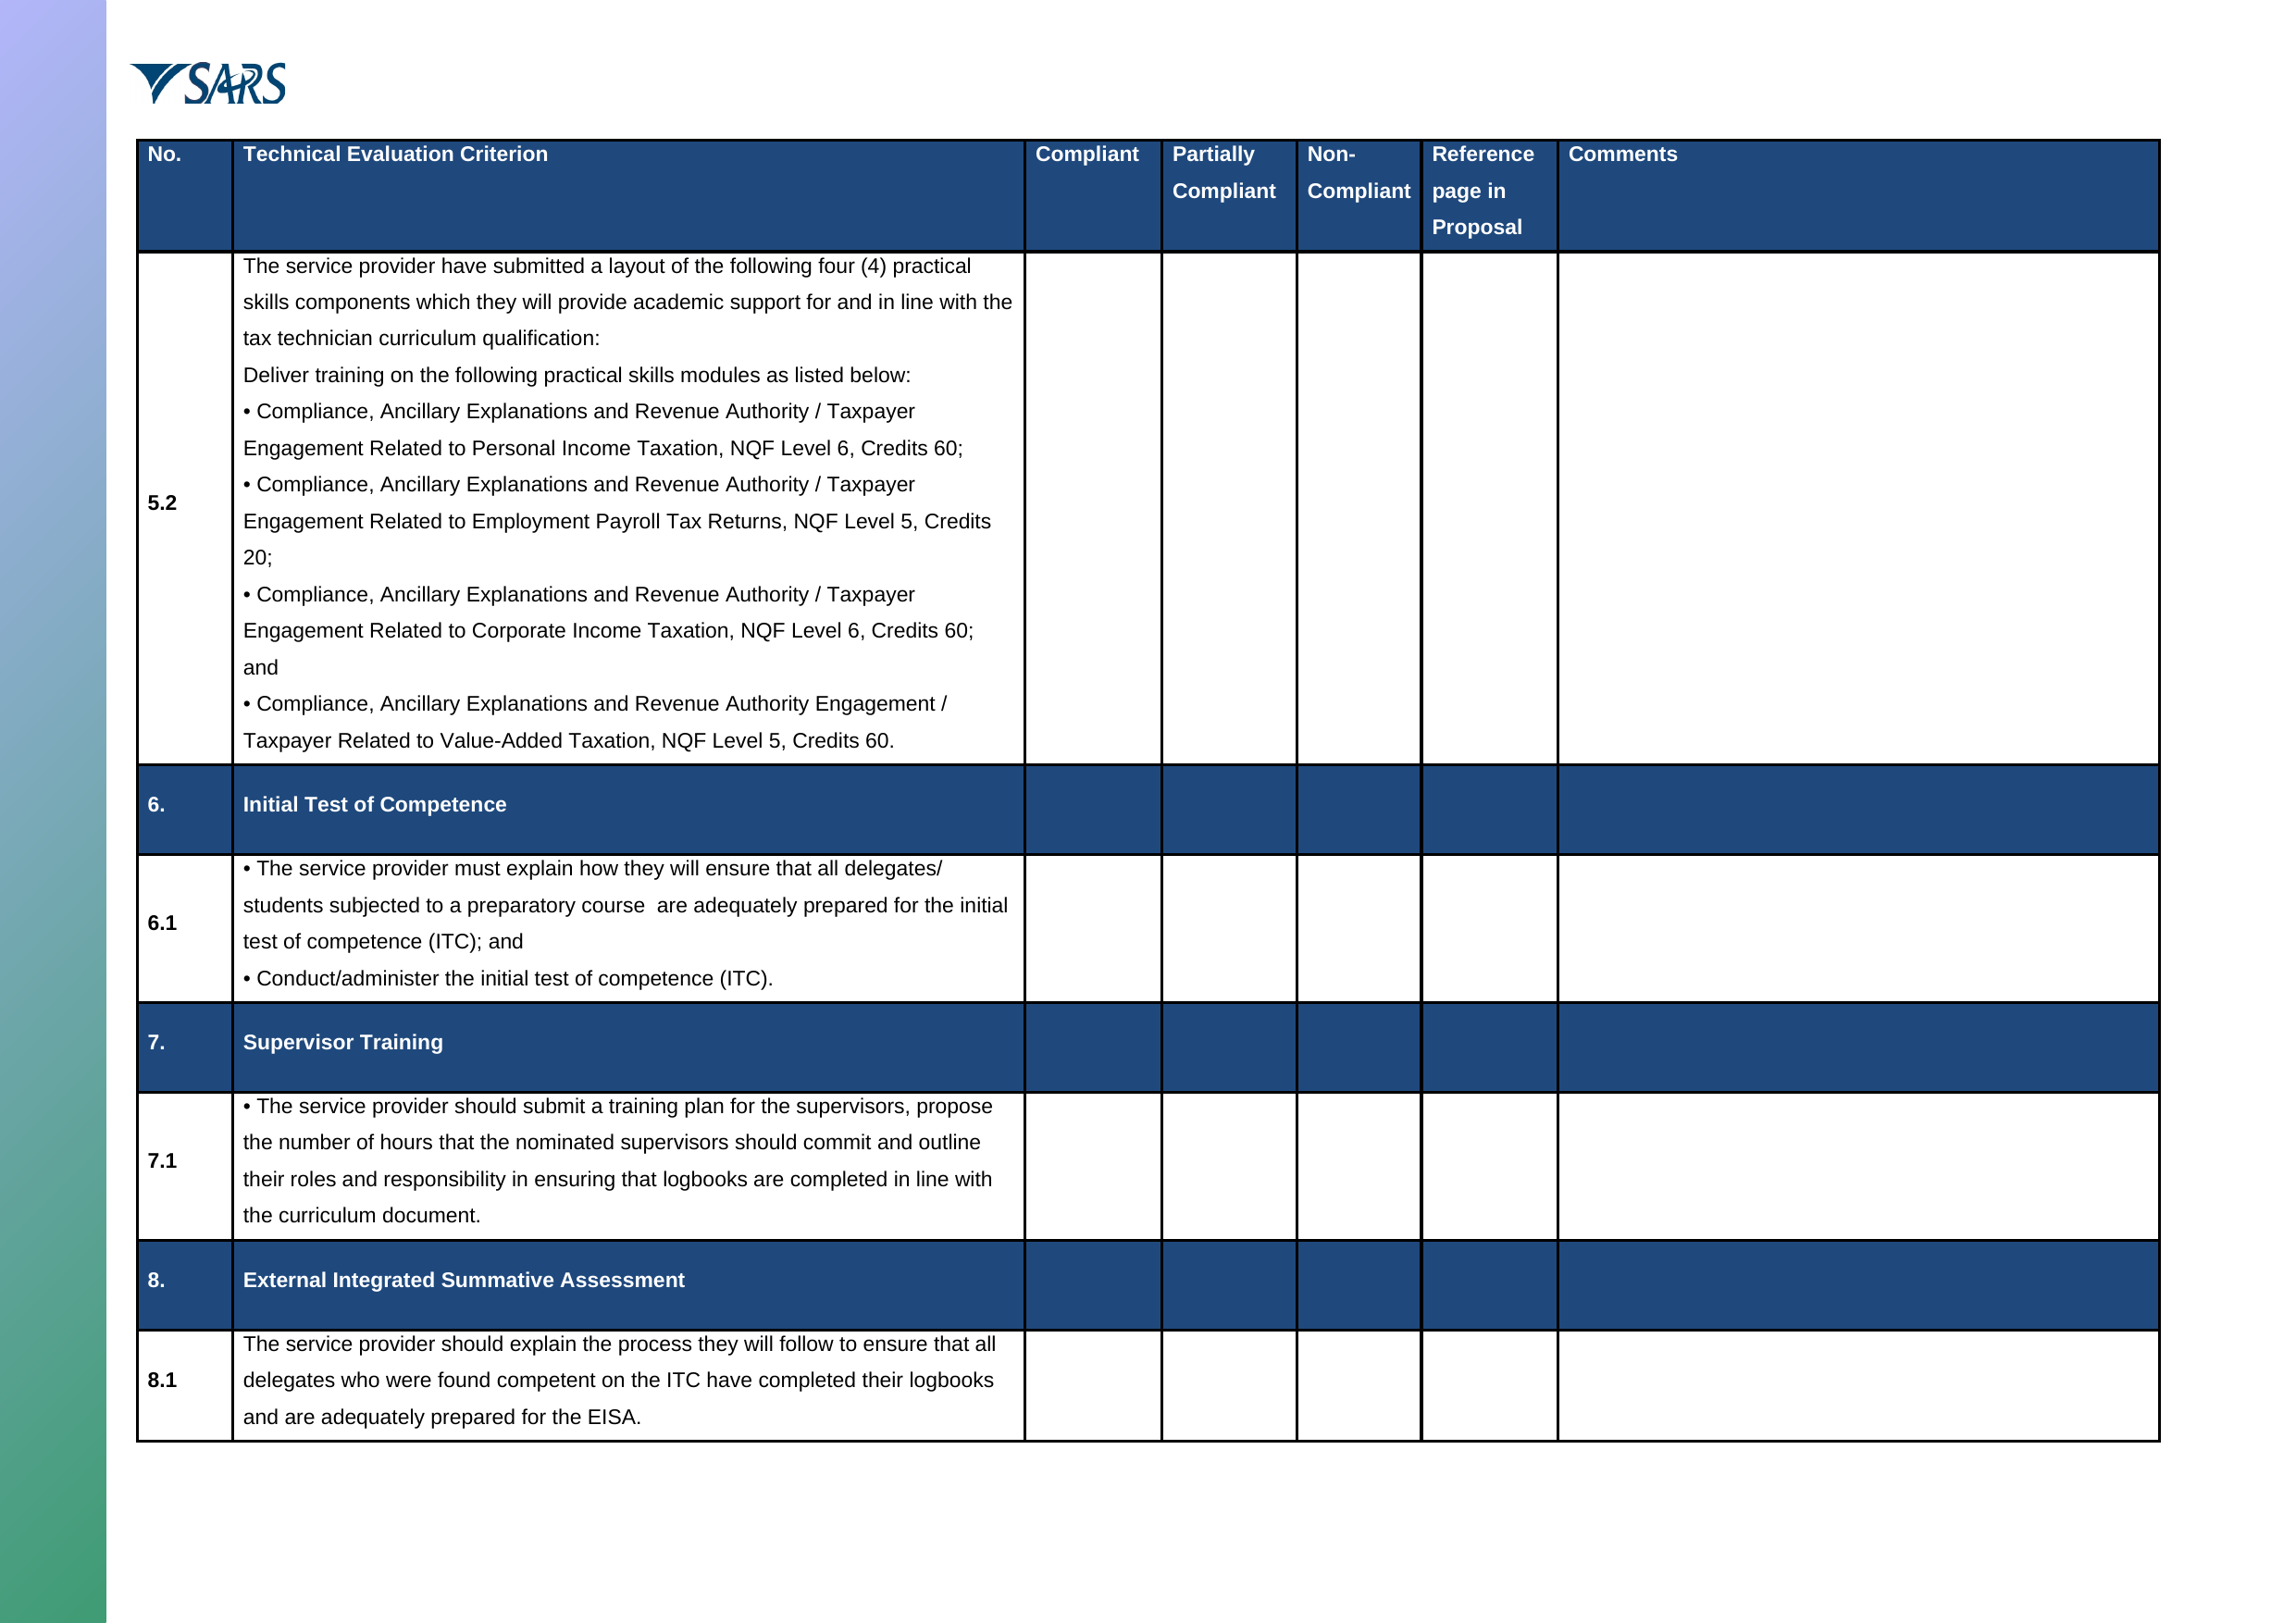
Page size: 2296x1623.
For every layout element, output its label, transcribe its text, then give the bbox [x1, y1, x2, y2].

table_cell [1559, 1332, 2158, 1440]
table_cell [1423, 1332, 1557, 1440]
picture [129, 62, 285, 104]
table_cell [1026, 1242, 1160, 1329]
table_cell The service provider have submitted a layout of the following four (4) practical skills components which they will provide academic support for and in line with the tax technician curriculum qualification: Deliver training on the following practical skills modules as listed below: • Compliance, Ancillary Explanations and Revenue Authority / Taxpayer Engagement Related to Personal Income Taxation, NQF Level 6, Credits 60; • Compliance, Ancillary Explanations and Revenue Authority / Taxpayer Engagement Related to Employment Payroll Tax Returns, NQF Level 5, Credits 20; • Compliance, Ancillary Explanations and Revenue Authority / Taxpayer Engagement Related to Corporate Income Taxation, NQF Level 6, Credits 60; and • Compliance, Ancillary Explanations and Revenue Authority Engagement / Taxpayer Related to Value-Added Taxation, NQF Level 5, Credits 60. [234, 254, 1024, 763]
table_cell [1423, 766, 1557, 853]
table_cell [1026, 856, 1160, 1001]
table_cell [1026, 254, 1160, 763]
table_cell 6.1 [139, 856, 231, 1001]
table_cell [1423, 1004, 1557, 1091]
table_cell Initial Test of Competence [234, 766, 1024, 853]
table_cell [1026, 766, 1160, 853]
table_header No. [139, 142, 231, 250]
table_cell [1423, 1242, 1557, 1329]
table_cell [1559, 1094, 2158, 1239]
table_cell [1298, 1242, 1420, 1329]
table_cell [1163, 1242, 1296, 1329]
table_cell [1298, 1004, 1420, 1091]
table_cell • The service provider should submit a training plan for the supervisors, propose the number of hours that the nominated supervisors should commit and outline their roles and responsibility in ensuring that logbooks are completed in line with the curriculum document. [234, 1094, 1024, 1239]
table_cell Supervisor Training [234, 1004, 1024, 1091]
table_cell [1026, 1332, 1160, 1440]
table_cell • The service provider must explain how they will ensure that all delegates/ students subjected to a preparatory course are adequately prepared for the initial test of competence (ITC); and • Conduct/administer the initial test of competence (ITC). [234, 856, 1024, 1001]
table_header Comments [1559, 142, 2158, 250]
table_header Technical Evaluation Criterion [234, 142, 1024, 250]
table_cell [1559, 1242, 2158, 1329]
table_header Partially Compliant [1163, 142, 1296, 250]
table_cell [1298, 856, 1420, 1001]
table_cell [1423, 254, 1557, 763]
table_cell [1423, 856, 1557, 1001]
table_cell [1423, 1094, 1557, 1239]
table_cell [1559, 1004, 2158, 1091]
table_cell [1163, 254, 1296, 763]
table_cell [1163, 1004, 1296, 1091]
table_cell [1163, 856, 1296, 1001]
table_cell [1163, 766, 1296, 853]
table_cell 5.2 [139, 254, 231, 763]
table_cell 8.1 [139, 1332, 231, 1440]
table_cell 7. [139, 1004, 231, 1091]
table_cell [1559, 856, 2158, 1001]
table_cell 6. [139, 766, 231, 853]
table_cell External Integrated Summative Assessment [234, 1242, 1024, 1329]
table_cell 8. [139, 1242, 231, 1329]
table_cell [1026, 1094, 1160, 1239]
table_cell [1163, 1094, 1296, 1239]
table_cell [1559, 766, 2158, 853]
table_cell [1559, 254, 2158, 763]
table_header Reference page in Proposal [1423, 142, 1557, 250]
table_cell [1026, 1004, 1160, 1091]
table_cell [1298, 1094, 1420, 1239]
table_cell [1163, 1332, 1296, 1440]
table_cell [1298, 254, 1420, 763]
table_header Non-Compliant [1298, 142, 1420, 250]
table_cell [1298, 1332, 1420, 1440]
table_cell [1298, 766, 1420, 853]
table_cell The service provider should explain the process they will follow to ensure that all delegates who were found competent on the ITC have completed their logbooks and are adequately prepared for the EISA. [234, 1332, 1024, 1440]
table_header Compliant [1026, 142, 1160, 250]
table_cell 7.1 [139, 1094, 231, 1239]
